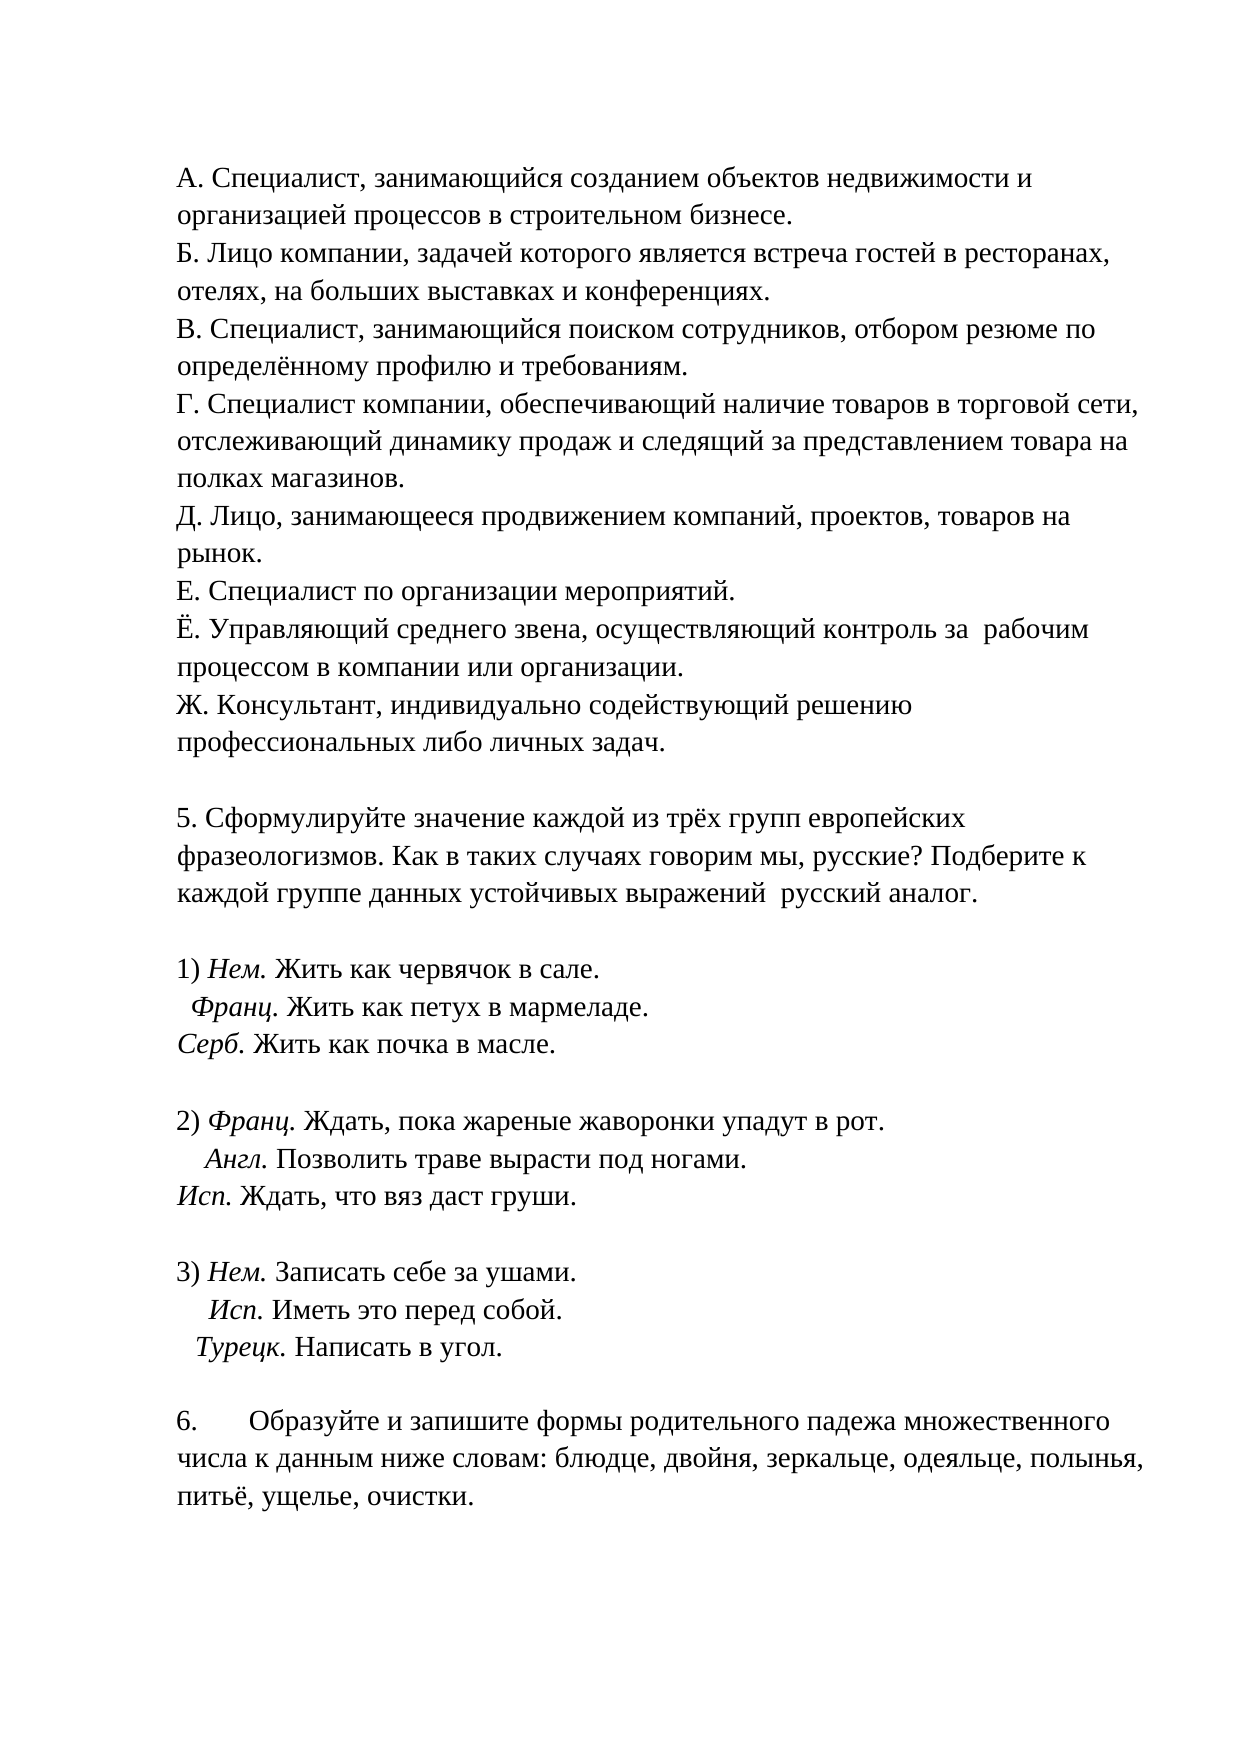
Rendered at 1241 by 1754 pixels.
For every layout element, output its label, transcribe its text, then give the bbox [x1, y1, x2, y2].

list Нем. Записать себе за ушами. [176, 1254, 1148, 1287]
list Образуйте и запишите формы родительного падежа множественного числа к данным ниже словам: блюдце, двойня, зеркальце, одеяльце, полынья, питьё, ущелье, очистки. [176, 1403, 1148, 1511]
text Франц. Жить как петух в мармеладе. Серб. Жить как почка в масле. [176, 989, 727, 1060]
text Англ. Позволить траве вырасти под ногами. Исп. Ждать, что вяз даст груши. [176, 1141, 820, 1211]
text Ж. Консультант, индивидуально содействующий решению профессиональных либо личных задач. [176, 687, 1148, 757]
text Е. Специалист по организации мероприятий. [176, 573, 1148, 607]
text В. Специалист, занимающийся поиском сотрудников, отбором резюме по определённому профилю и требованиям. [176, 311, 1148, 381]
text Ё. Управляющий среднего звена, осуществляющий контроль за рабочим процессом в компании или организации. [176, 612, 1148, 682]
text А. Специалист, занимающийся созданием объектов недвижимости и организацией процессов в строительном бизнесе. [176, 160, 1148, 231]
text 5. Сформулируйте значение каждой из трёх групп европейских фразеологизмов. Как в таких случаях говорим мы, русские? Подберите к каждой группе данных устойчивых выражений русский аналог. [176, 801, 1148, 908]
text Д. Лицо, занимающееся продвижением компаний, проектов, товаров на рынок. [176, 498, 1148, 569]
text Исп. Иметь это перед собой. Турецк. Написать в угол. [194, 1292, 662, 1363]
list Франц. Ждать, пока жареные жаворонки упадут в рот. [176, 1103, 1148, 1136]
list Нем. Жить как червячок в сале. [176, 951, 1148, 984]
text Б. Лицо компании, задачей которого является встреча гостей в ресторанах, отелях, на больших выставках и конференциях. [176, 236, 1148, 306]
text Г. Специалист компании, обеспечивающий наличие товаров в торговой сети, отслеживающий динамику продаж и следящий за представлением товара на полках магазинов. [176, 386, 1148, 494]
